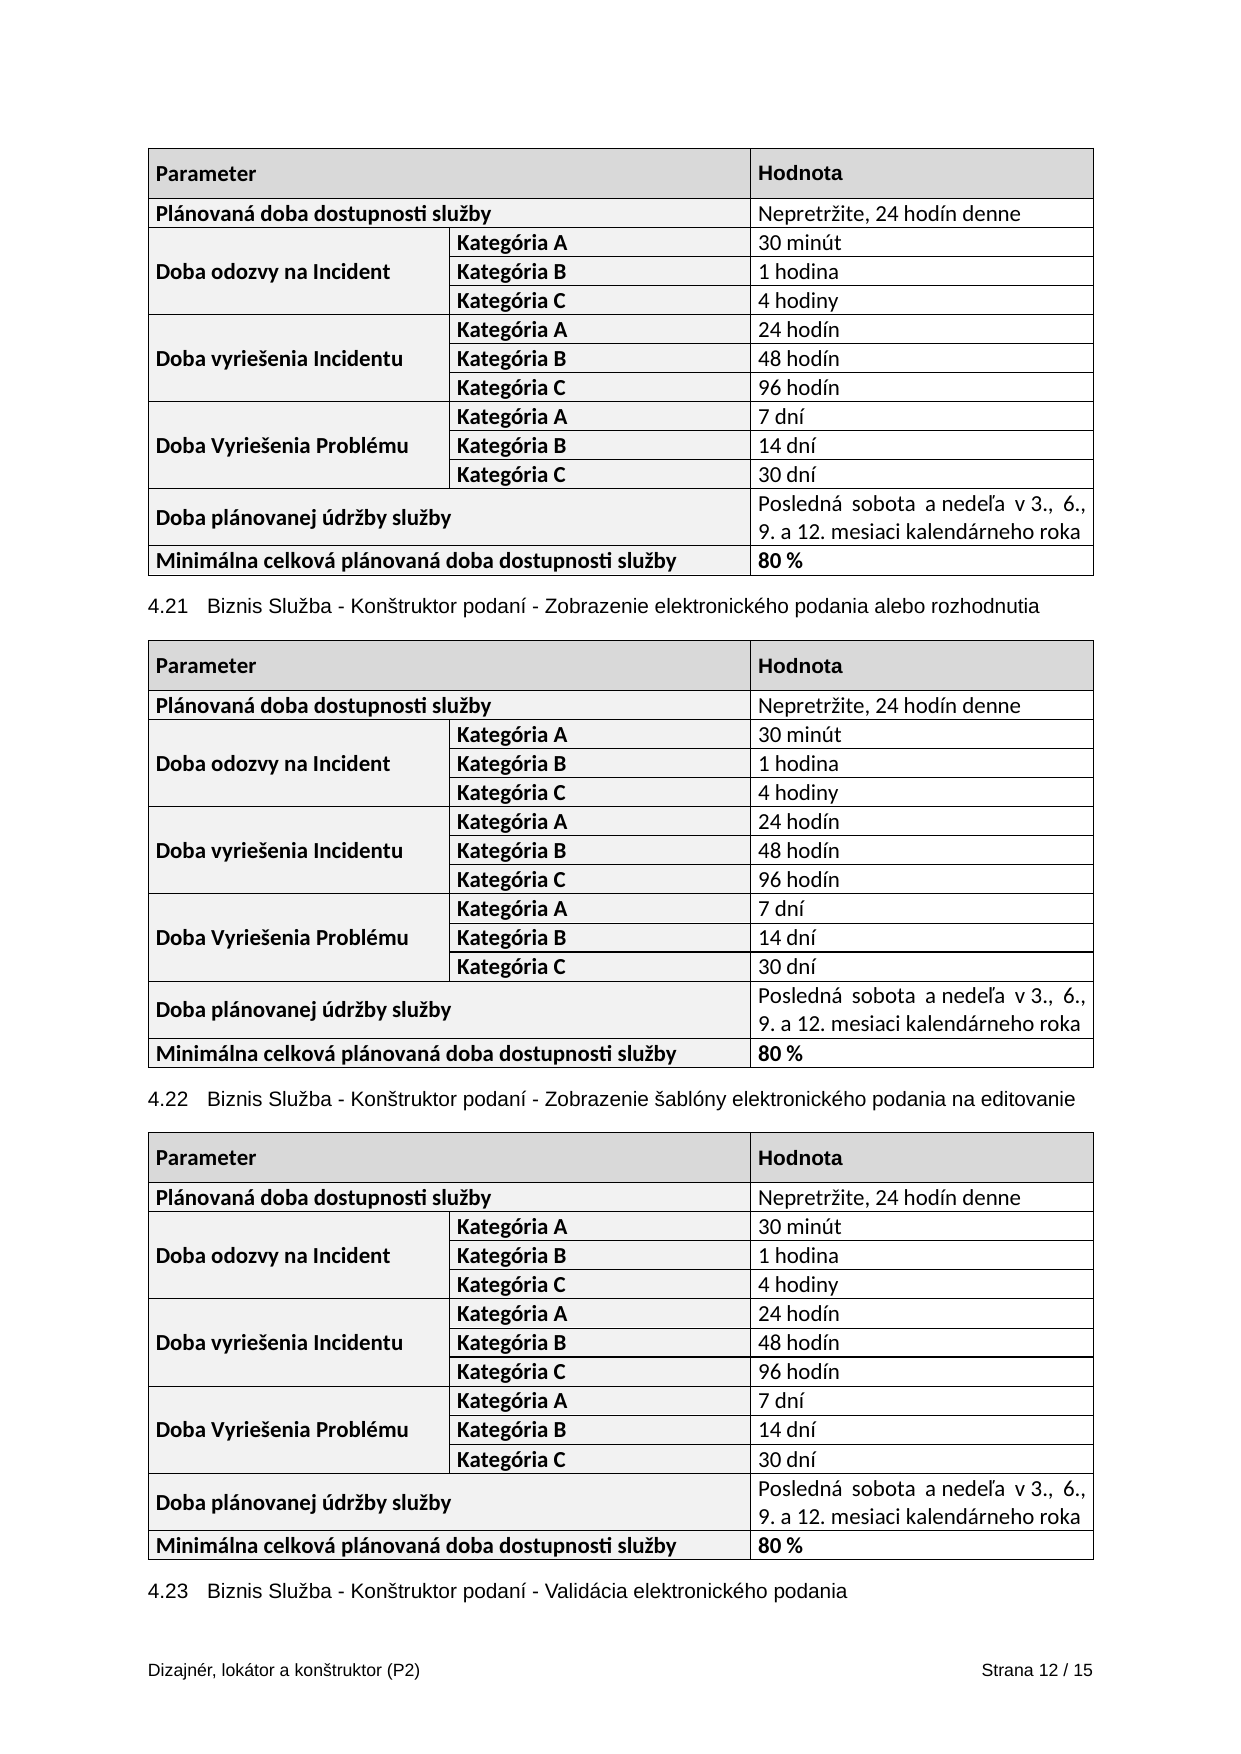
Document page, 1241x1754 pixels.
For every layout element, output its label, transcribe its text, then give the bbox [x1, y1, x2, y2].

table_cell 4 hodiny [751, 778, 1093, 806]
table_cell Doba odozvy na Incident [149, 720, 449, 806]
table_cell Kategória B [450, 431, 750, 459]
table_cell Plánovaná doba dostupnosti služby [149, 199, 750, 227]
table_cell 80 % [751, 546, 1093, 574]
table_cell Kategória C [450, 373, 750, 401]
table_cell Posledná sobota a nedeľa v 3., 6., 9. a 12. mesiaci kalendárneho roka [751, 982, 1093, 1038]
table_cell 24 hodín [751, 315, 1093, 343]
table_cell 7 dní [751, 894, 1093, 922]
table_cell Kategória C [450, 953, 750, 981]
table_cell Kategória A [450, 315, 750, 343]
table_cell Doba odozvy na Incident [149, 1212, 449, 1298]
table_cell Kategória A [450, 1212, 750, 1240]
table_header Hodnota [751, 641, 1093, 690]
table_cell Doba plánovanej údržby služby [149, 982, 750, 1038]
table_header Parameter [149, 1133, 750, 1182]
table_cell Plánovaná doba dostupnosti služby [149, 691, 750, 719]
table_cell Kategória A [450, 1387, 750, 1414]
table_cell 80 % [751, 1039, 1093, 1067]
table_cell 24 hodín [751, 1299, 1093, 1327]
table_cell Doba Vyriešenia Problému [149, 1387, 449, 1473]
table_cell Doba odozvy na Incident [149, 228, 449, 314]
table_cell Kategória B [450, 836, 750, 864]
table_cell 1 hodina [751, 257, 1093, 285]
text Biznis Služba - Konštruktor podaní - Validácia elektronického podania [148, 1579, 1092, 1603]
table_cell Doba Vyriešenia Problému [149, 402, 449, 488]
table_cell Kategória C [450, 1358, 750, 1386]
table_cell 1 hodina [751, 1241, 1093, 1269]
table_cell Plánovaná doba dostupnosti služby [149, 1183, 750, 1211]
table_cell 14 dní [751, 924, 1093, 951]
table_cell Kategória B [450, 1329, 750, 1356]
table_header Parameter [149, 641, 750, 690]
table_cell 30 dní [751, 1445, 1093, 1473]
table_cell Kategória A [450, 720, 750, 748]
text Biznis Služba - Konštruktor podaní - Zobrazenie elektronického podania alebo rozhodnutia [148, 594, 1092, 618]
text Biznis Služba - Konštruktor podaní - Zobrazenie šablóny elektronického podania na editovanie [148, 1086, 1092, 1110]
table_cell Kategória C [450, 460, 750, 488]
table_cell Kategória C [450, 286, 750, 314]
table_cell Doba Vyriešenia Problému [149, 894, 449, 981]
table_cell Kategória B [450, 1416, 750, 1444]
table_cell Kategória A [450, 402, 750, 430]
table_cell Nepretržite, 24 hodín denne [751, 1183, 1093, 1211]
table_cell Kategória B [450, 257, 750, 285]
table_cell Kategória A [450, 1299, 750, 1327]
table_cell Kategória B [450, 1241, 750, 1269]
table_cell Kategória C [450, 778, 750, 806]
table_cell 96 hodín [751, 1358, 1093, 1386]
table_header Hodnota [751, 1133, 1093, 1182]
table_cell 7 dní [751, 1387, 1093, 1414]
table_cell 30 dní [751, 953, 1093, 981]
table_header Parameter [149, 149, 750, 198]
table_cell 14 dní [751, 431, 1093, 459]
table_cell Kategória C [450, 1445, 750, 1473]
table_cell Kategória A [450, 807, 750, 835]
table_cell 96 hodín [751, 865, 1093, 893]
table_cell 7 dní [751, 402, 1093, 430]
table_cell 48 hodín [751, 344, 1093, 372]
table_cell 30 minút [751, 228, 1093, 256]
table_cell Posledná sobota a nedeľa v 3., 6., 9. a 12. mesiaci kalendárneho roka [751, 1474, 1093, 1530]
table_cell Doba vyriešenia Incidentu [149, 807, 449, 893]
table_cell Kategória A [450, 228, 750, 256]
table_cell Minimálna celková plánovaná doba dostupnosti služby [149, 1039, 750, 1067]
table_cell 14 dní [751, 1416, 1093, 1444]
table_cell Minimálna celková plánovaná doba dostupnosti služby [149, 546, 750, 574]
table_cell 96 hodín [751, 373, 1093, 401]
table_cell 30 dní [751, 460, 1093, 488]
table_cell 48 hodín [751, 1329, 1093, 1356]
table_cell 24 hodín [751, 807, 1093, 835]
table_cell 30 minút [751, 720, 1093, 748]
table_cell Doba plánovanej údržby služby [149, 1474, 750, 1530]
table_cell Doba plánovanej údržby služby [149, 489, 750, 545]
table_cell 1 hodina [751, 749, 1093, 777]
table_cell 30 minút [751, 1212, 1093, 1240]
table_cell Kategória C [450, 865, 750, 893]
table_cell Kategória B [450, 924, 750, 951]
table_cell Minimálna celková plánovaná doba dostupnosti služby [149, 1531, 750, 1559]
table_cell Doba vyriešenia Incidentu [149, 1299, 449, 1386]
table_cell 4 hodiny [751, 286, 1093, 314]
table_header Hodnota [751, 149, 1093, 198]
table_cell 4 hodiny [751, 1270, 1093, 1298]
table_cell Kategória C [450, 1270, 750, 1298]
table_cell Kategória B [450, 344, 750, 372]
table_cell 48 hodín [751, 836, 1093, 864]
table_cell Doba vyriešenia Incidentu [149, 315, 449, 401]
table_cell Kategória B [450, 749, 750, 777]
table_cell Posledná sobota a nedeľa v 3., 6., 9. a 12. mesiaci kalendárneho roka [751, 489, 1093, 545]
table_cell Nepretržite, 24 hodín denne [751, 691, 1093, 719]
table_cell Kategória A [450, 894, 750, 922]
table_cell Nepretržite, 24 hodín denne [751, 199, 1093, 227]
table_cell 80 % [751, 1531, 1093, 1559]
